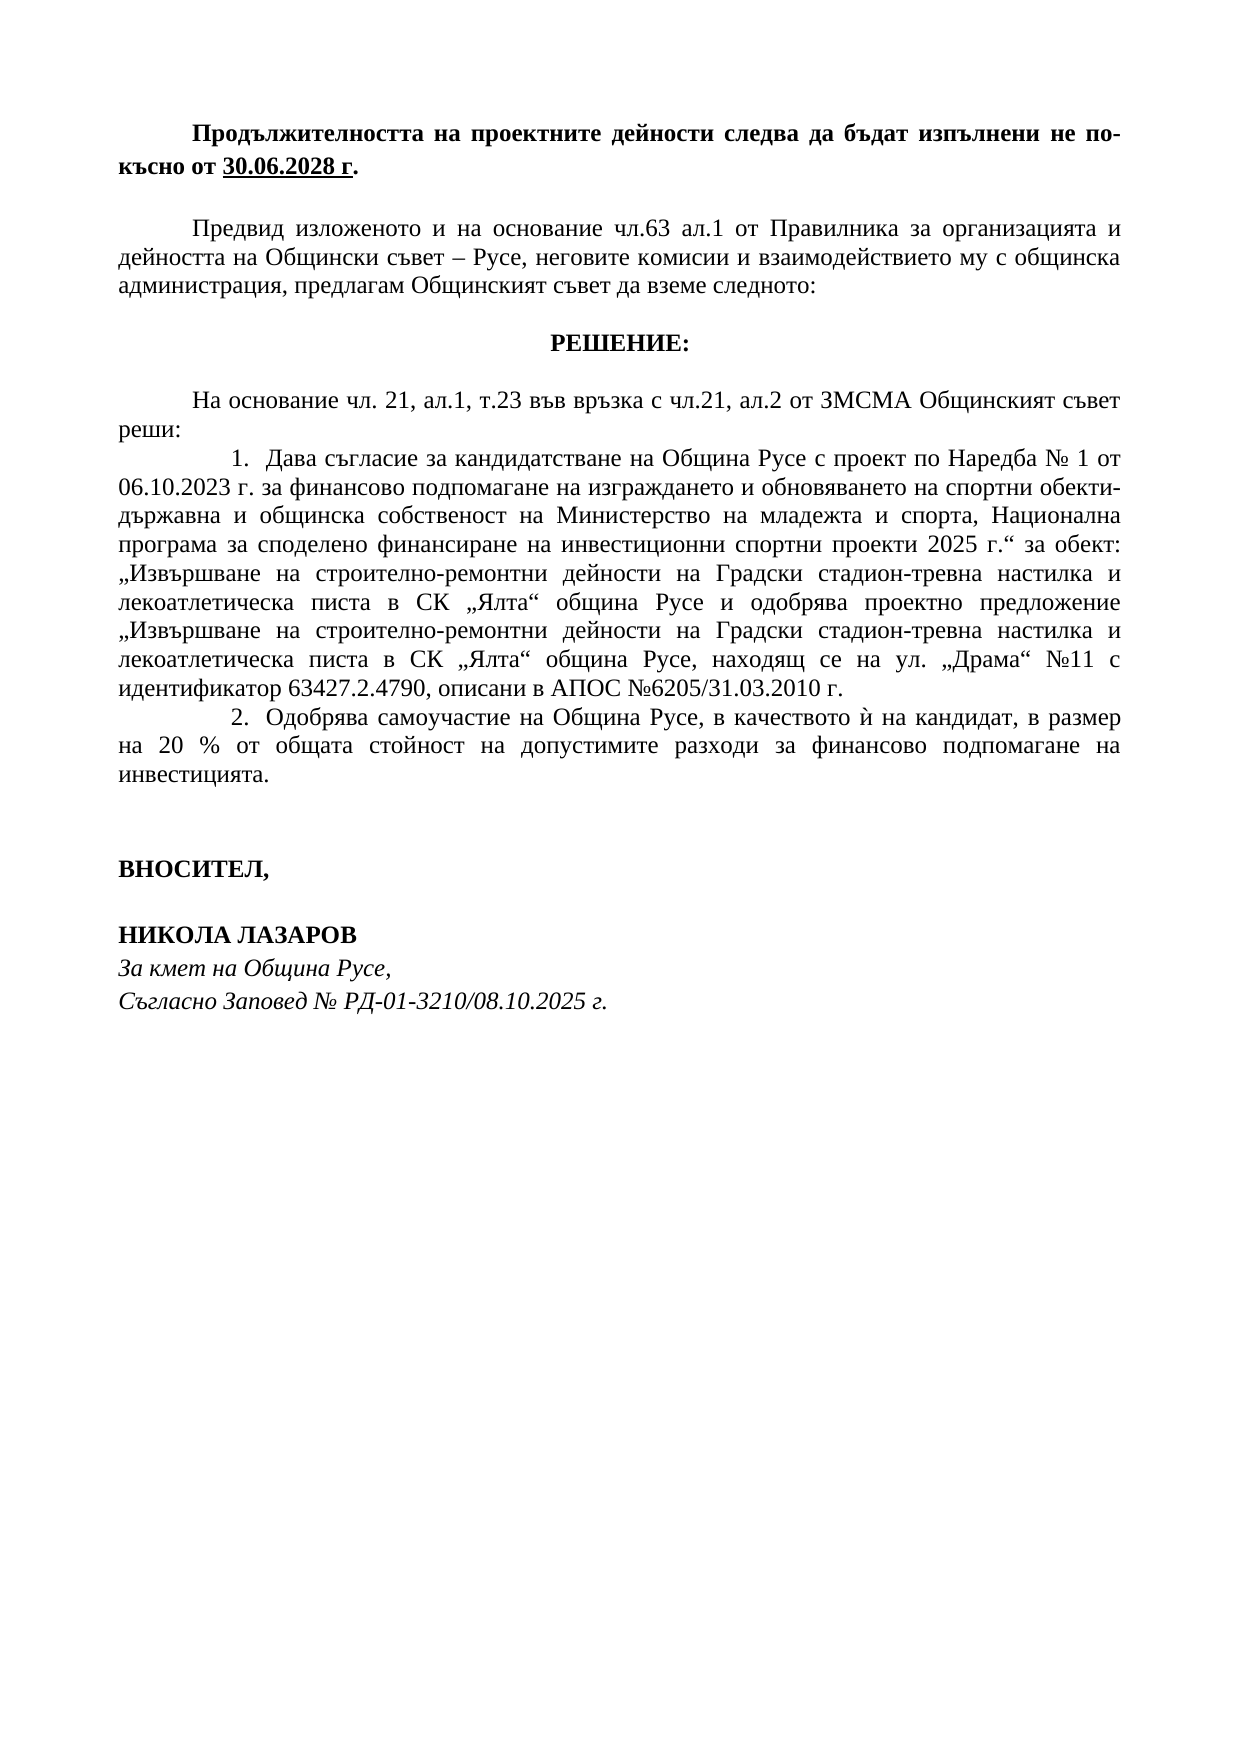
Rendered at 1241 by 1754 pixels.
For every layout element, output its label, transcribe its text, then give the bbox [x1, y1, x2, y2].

list Одобрява самоучастие на Община Русе, в качеството ѝ на кандидат, в размер на 20 % от общата стойност на допустимите разходи за финансово подпомагане на инвестицията. [118, 702, 1122, 788]
text ВНОСИТЕЛ, [118, 854, 1122, 883]
text НИКОЛА ЛАЗАРОВ [118, 920, 1122, 949]
text Съгласно Заповед № РД-01-3210/08.10.2025 г. [118, 986, 1122, 1015]
text За кмет на Община Русе, [118, 953, 1122, 982]
text Предвид изложеното и на основание чл.63 ал.1 от Правилника за организацията и дейността на Общински съвет – Русе, неговите комисии и взаимодействието му с общинска администрация, предлагам Общинският съвет да вземе следното: [118, 213, 1122, 299]
text На основание чл. 21, ал.1, т.23 във връзка с чл.21, ал.2 от ЗМСМА Общинският съвет реши: [118, 385, 1122, 443]
text Продължителността на проектните дейности следва да бъдат изпълнени не по-късно от 30.06.2028 г. [118, 118, 1122, 180]
list Дава съгласие за кандидатстване на Община Русе с проект по Наредба № 1 от 06.10.2023 г. за финансово подпомагане на изграждането и обновяването на спортни обекти-държавна и общинска собственост на Министерство на младежта и спорта, Национална програма за споделено финансиране на инвестиционни спортни проекти 2025 г.“ за обект: „Извършване на строително-ремонтни дейности на Градски стадион-тревна настилка и лекоатлетическа писта в СК „Ялта“ община Русе и одобрява проектно предложение „Извършване на строително-ремонтни дейности на Градски стадион-тревна настилка и лекоатлетическа писта в СК „Ялта“ община Русе, находящ се на ул. „Драма“ №11 с идентификатор 63427.2.4790, описани в АПОС №6205/31.03.2010 г. [118, 443, 1122, 702]
text РЕШЕНИЕ: [118, 328, 1122, 357]
